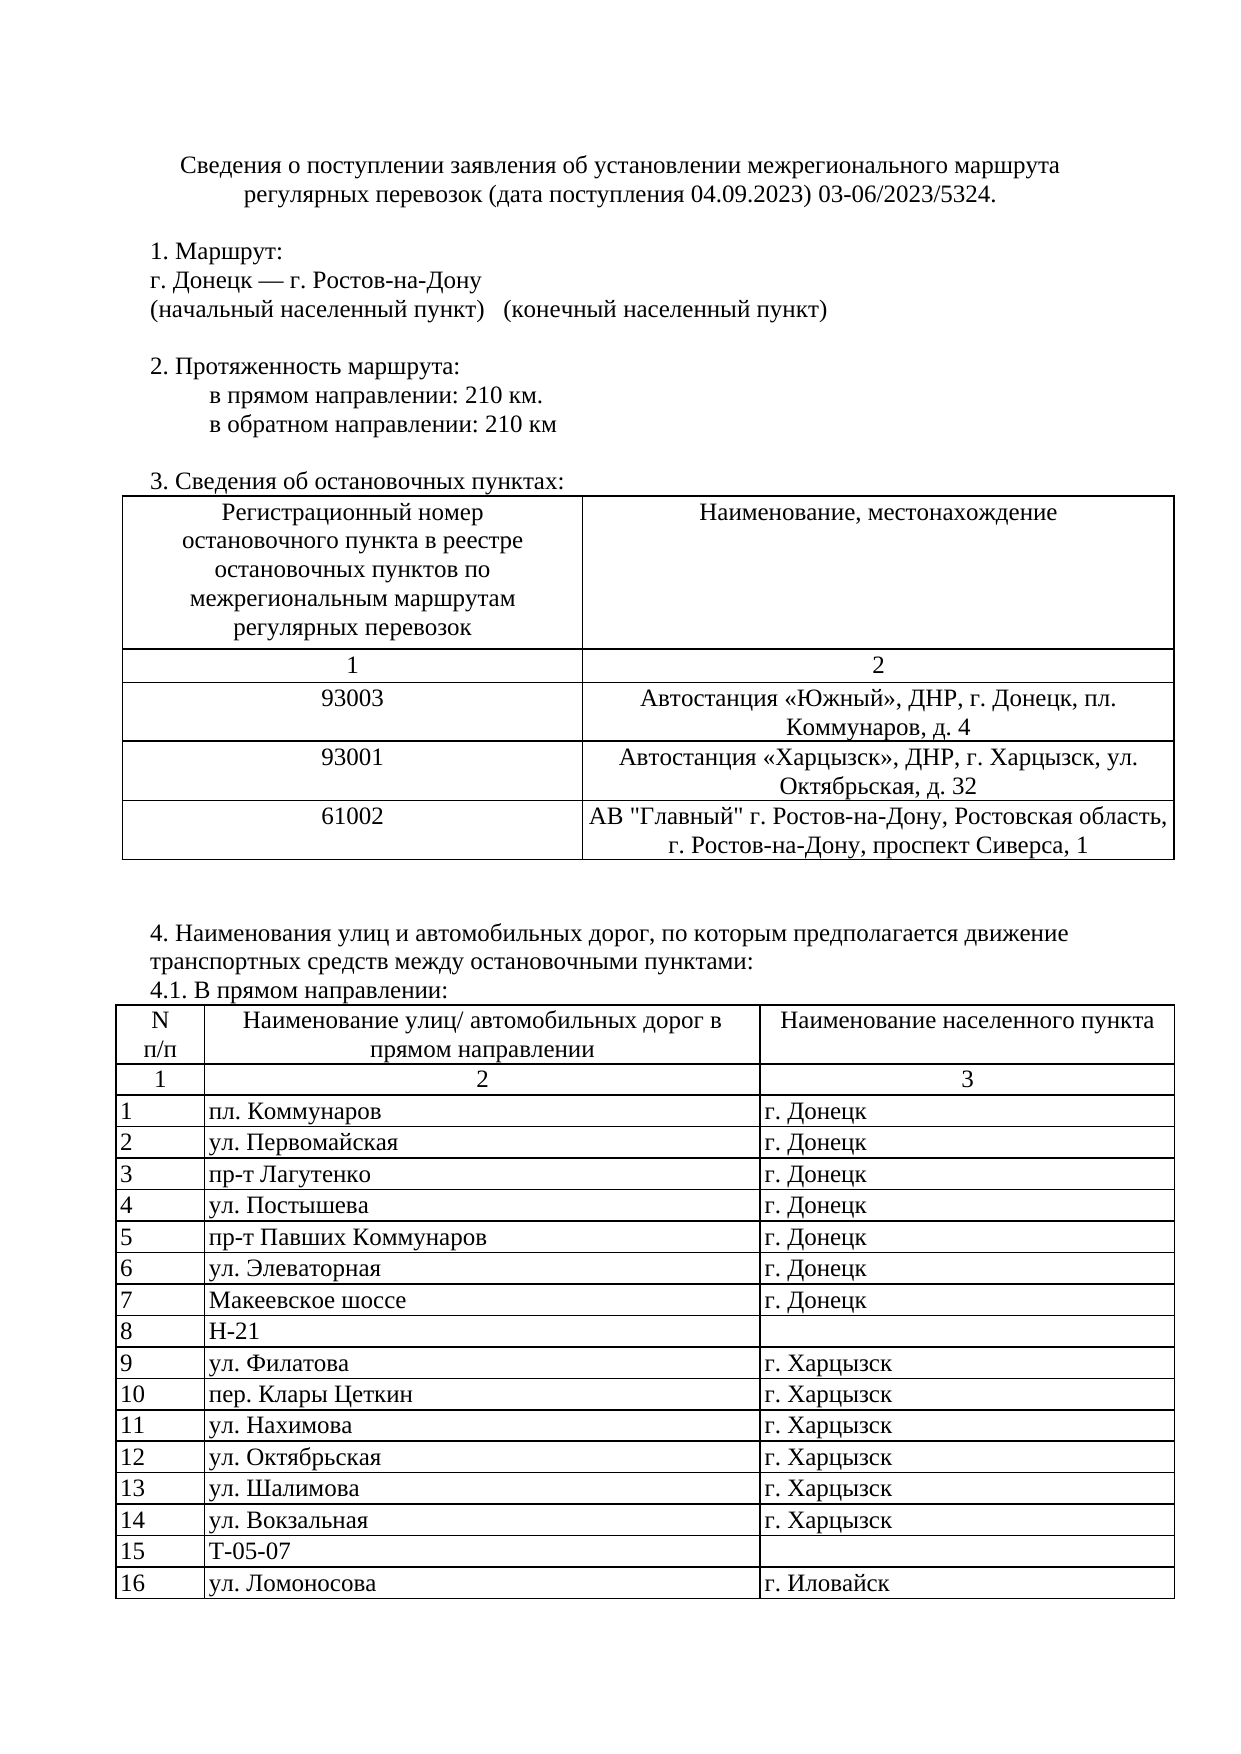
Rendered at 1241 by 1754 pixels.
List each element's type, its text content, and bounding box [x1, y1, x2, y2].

table_cell 2 [583, 650, 1173, 681]
table_cell АВ "Главный" г. Ростов-на-Дону, Ростовская область, г. Ростов-на-Дону, проспект Сиверса, 1 [583, 801, 1173, 858]
table_cell г. Харцызск [761, 1348, 1174, 1377]
table_cell г. Донецк [761, 1253, 1174, 1283]
table_cell 93001 [123, 742, 582, 799]
text 4. Наименования улиц и автомобильных дорог, по которым предполагается движение транспортных средств между остановочными пунктами: [150, 918, 1090, 975]
table_cell ул. Шалимова [205, 1473, 759, 1503]
table_cell г. Харцызск [761, 1411, 1174, 1440]
table_cell пл. Коммунаров [205, 1096, 759, 1126]
text в обратном направлении: 210 км [150, 409, 1090, 437]
table_cell 11 [117, 1411, 204, 1440]
table_cell 9 [117, 1348, 204, 1377]
table_cell 12 [117, 1442, 204, 1472]
table_cell 2 [205, 1065, 759, 1094]
text 1. Маршрут: [150, 236, 1090, 265]
table_cell г. Харцызск [761, 1473, 1174, 1503]
table_cell 3 [117, 1159, 204, 1189]
table_cell г. Иловайск [761, 1568, 1174, 1598]
table_cell ул. Октябрьская [205, 1442, 759, 1472]
table_cell ул. Нахимова [205, 1411, 759, 1440]
table_cell г. Харцызск [761, 1442, 1174, 1472]
table_cell 61002 [123, 801, 582, 858]
table_cell г. Харцызск [761, 1379, 1174, 1409]
text в прямом направлении: 210 км. [150, 380, 1090, 409]
text (начальный населенный пункт) (конечный населенный пункт) [150, 294, 1090, 322]
table_cell 3 [761, 1065, 1174, 1094]
table_cell пер. Клары Цеткин [205, 1379, 759, 1409]
table_header Наименование улиц/ автомобильных дорог в прямом направлении [205, 1006, 759, 1063]
table_cell 14 [117, 1505, 204, 1535]
table_cell г. Донецк [761, 1127, 1174, 1157]
table_cell Т-05-07 [205, 1536, 759, 1566]
text 4.1. В прямом направлении: [150, 975, 1090, 1004]
table_cell пр-т Павших Коммунаров [205, 1222, 759, 1252]
text 3. Сведения об остановочных пунктах: [150, 466, 1090, 495]
table_cell пр-т Лагутенко [205, 1159, 759, 1189]
table_cell 8 [117, 1316, 204, 1346]
table_header Регистрационный номер остановочного пункта в реестре остановочных пунктов по межрегиональным маршрутам регулярных перевозок [123, 497, 582, 648]
table_cell 1 [117, 1096, 204, 1126]
table_cell г. Донецк [761, 1190, 1174, 1220]
table_cell [761, 1316, 1174, 1346]
table_cell Н-21 [205, 1316, 759, 1346]
table_cell 7 [117, 1285, 204, 1314]
table_cell ул. Ломоносова [205, 1568, 759, 1598]
table_cell г. Донецк [761, 1159, 1174, 1189]
table_cell г. Донецк [761, 1285, 1174, 1314]
table_header Наименование населенного пункта [761, 1006, 1174, 1063]
table_cell ул. Вокзальная [205, 1505, 759, 1535]
table_cell 10 [117, 1379, 204, 1409]
table_cell 4 [117, 1190, 204, 1220]
table_cell 5 [117, 1222, 204, 1252]
table_cell г. Донецк [761, 1096, 1174, 1126]
table_cell 6 [117, 1253, 204, 1283]
table_cell [761, 1536, 1174, 1566]
table_cell ул. Постышева [205, 1190, 759, 1220]
table_cell Автостанция «Харцызск», ДНР, г. Харцызск, ул. Октябрьская, д. 32 [583, 742, 1173, 799]
table_cell 93003 [123, 683, 582, 740]
table_cell ул. Первомайская [205, 1127, 759, 1157]
text Сведения о поступлении заявления об установлении межрегионального маршрута регулярных перевозок (дата поступления 04.09.2023) 03-06/2023/5324. [150, 150, 1090, 207]
table_cell 13 [117, 1473, 204, 1503]
table_cell 2 [117, 1127, 204, 1157]
table_cell ул. Элеваторная [205, 1253, 759, 1283]
table_header N п/п [117, 1006, 204, 1063]
text 2. Протяженность маршрута: [150, 351, 1090, 380]
table_cell Автостанция «Южный», ДНР, г. Донецк, пл. Коммунаров, д. 4 [583, 683, 1173, 740]
table_header Наименование, местонахождение [583, 497, 1173, 648]
table_cell Макеевское шоссе [205, 1285, 759, 1314]
table_cell 16 [117, 1568, 204, 1598]
table_cell ул. Филатова [205, 1348, 759, 1377]
table_cell 1 [117, 1065, 204, 1094]
table_cell г. Донецк [761, 1222, 1174, 1252]
table_cell г. Харцызск [761, 1505, 1174, 1535]
text г. Донецк — г. Ростов-на-Дону [150, 265, 1090, 294]
table_cell 1 [123, 650, 582, 681]
table_cell 15 [117, 1536, 204, 1566]
